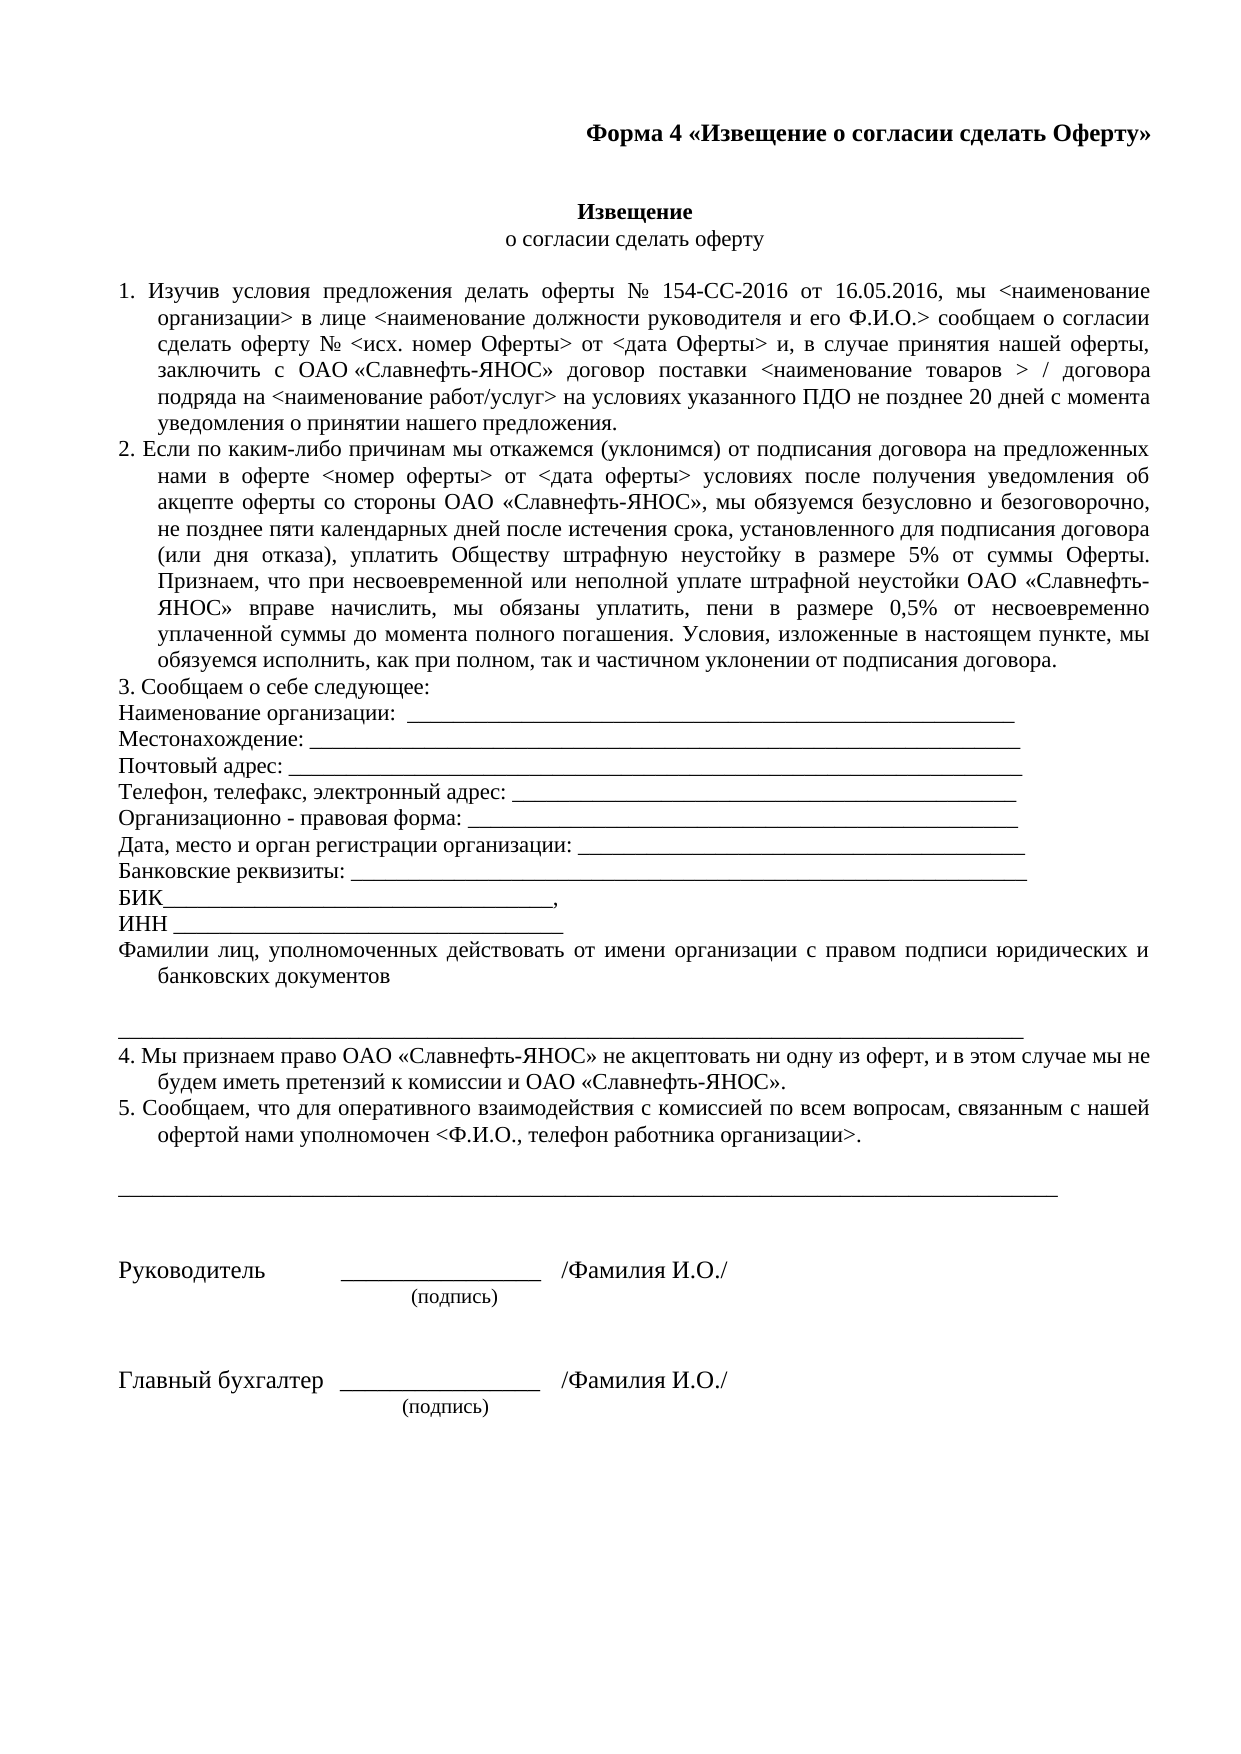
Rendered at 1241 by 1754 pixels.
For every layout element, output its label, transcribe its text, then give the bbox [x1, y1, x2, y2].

text 3. Сообщаем о себе следующее: [118, 673, 1152, 699]
text Наименование организации: _____________________________________________________ [118, 699, 1152, 725]
text __________________________________________________________________________________ [118, 1173, 1152, 1200]
text _______________________________________________________________________________ [118, 1015, 1152, 1042]
text Телефон, телефакс, электронный адрес: ____________________________________________ [118, 778, 1152, 804]
text Банковские реквизиты: ___________________________________________________________ [118, 857, 1152, 883]
text Руководитель ________________ /Фамилия И.О./ [118, 1255, 1152, 1284]
text 1. Изучив условия предложения делать оферты № 154-СС-2016 от 16.05.2016, мы <наименование организации> в лице <наименование должности руководителя и его Ф.И.О.> сообщаем о согласии сделать оферту № <исх. номер Оферты> от <дата Оферты> и, в случае принятия нашей оферты, заключить с ОАО «Славнефть-ЯНОС» договор поставки <наименование товаров > / договора подряда на <наименование работ/услуг> на условиях указанного ПДО не позднее 20 дней с момента уведомления о принятии нашего предложения. [118, 277, 1152, 436]
text БИК__________________________________, [118, 883, 1152, 910]
text (подпись) [266, 1394, 1152, 1418]
text о согласии сделать оферту [118, 225, 1152, 251]
text Фамилии лиц, уполномоченных действовать от имени организации с правом подписи юридических и банковских документов [118, 936, 1152, 989]
text Местонахождение: ______________________________________________________________ [118, 725, 1152, 752]
text 5. Сообщаем, что для оперативного взаимодействия с комиссией по всем вопросам, связанным с нашей офертой нами уполномочен <Ф.И.О., телефон работника организации>. [118, 1094, 1152, 1147]
text Главный бухгалтер ________________ /Фамилия И.О./ [118, 1365, 1152, 1394]
text Дата, место и орган регистрации организации: _______________________________________ [118, 831, 1152, 857]
text ИНН __________________________________ [118, 910, 1152, 936]
text Организационно - правовая форма: ________________________________________________ [118, 804, 1152, 831]
text 4. Мы признаем право ОАО «Славнефть-ЯНОС» не акцептовать ни одну из оферт, и в этом случае мы не будем иметь претензий к комиссии и ОАО «Славнефть-ЯНОС». [118, 1042, 1152, 1094]
text Почтовый адрес: ________________________________________________________________ [118, 752, 1152, 778]
text (подпись) [118, 1284, 1152, 1308]
text Извещение [118, 198, 1152, 225]
text 2. Если по каким-либо причинам мы откажемся (уклонимся) от подписания договора на предложенных нами в оферте <номер оферты> от <дата оферты> условиях после получения уведомления об акцепте оферты со стороны ОАО «Славнефть-ЯНОС», мы обязуемся безусловно и безоговорочно, не позднее пяти календарных дней после истечения срока, установленного для подписания договора (или дня отказа), уплатить Обществу штрафную неустойку в размере 5% от суммы Оферты. Признаем, что при несвоевременной или неполной уплате штрафной неустойки ОАО «Славнефть-ЯНОС» вправе начислить, мы обязаны уплатить, пени в размере 0,5% от несвоевременно уплаченной суммы до момента полного погашения. Условия, изложенные в настоящем пункте, мы обязуемся исполнить, как при полном, так и частичном уклонении от подписания договора. [118, 436, 1152, 673]
text Форма 4 «Извещение о согласии сделать Оферту» [118, 118, 1152, 147]
